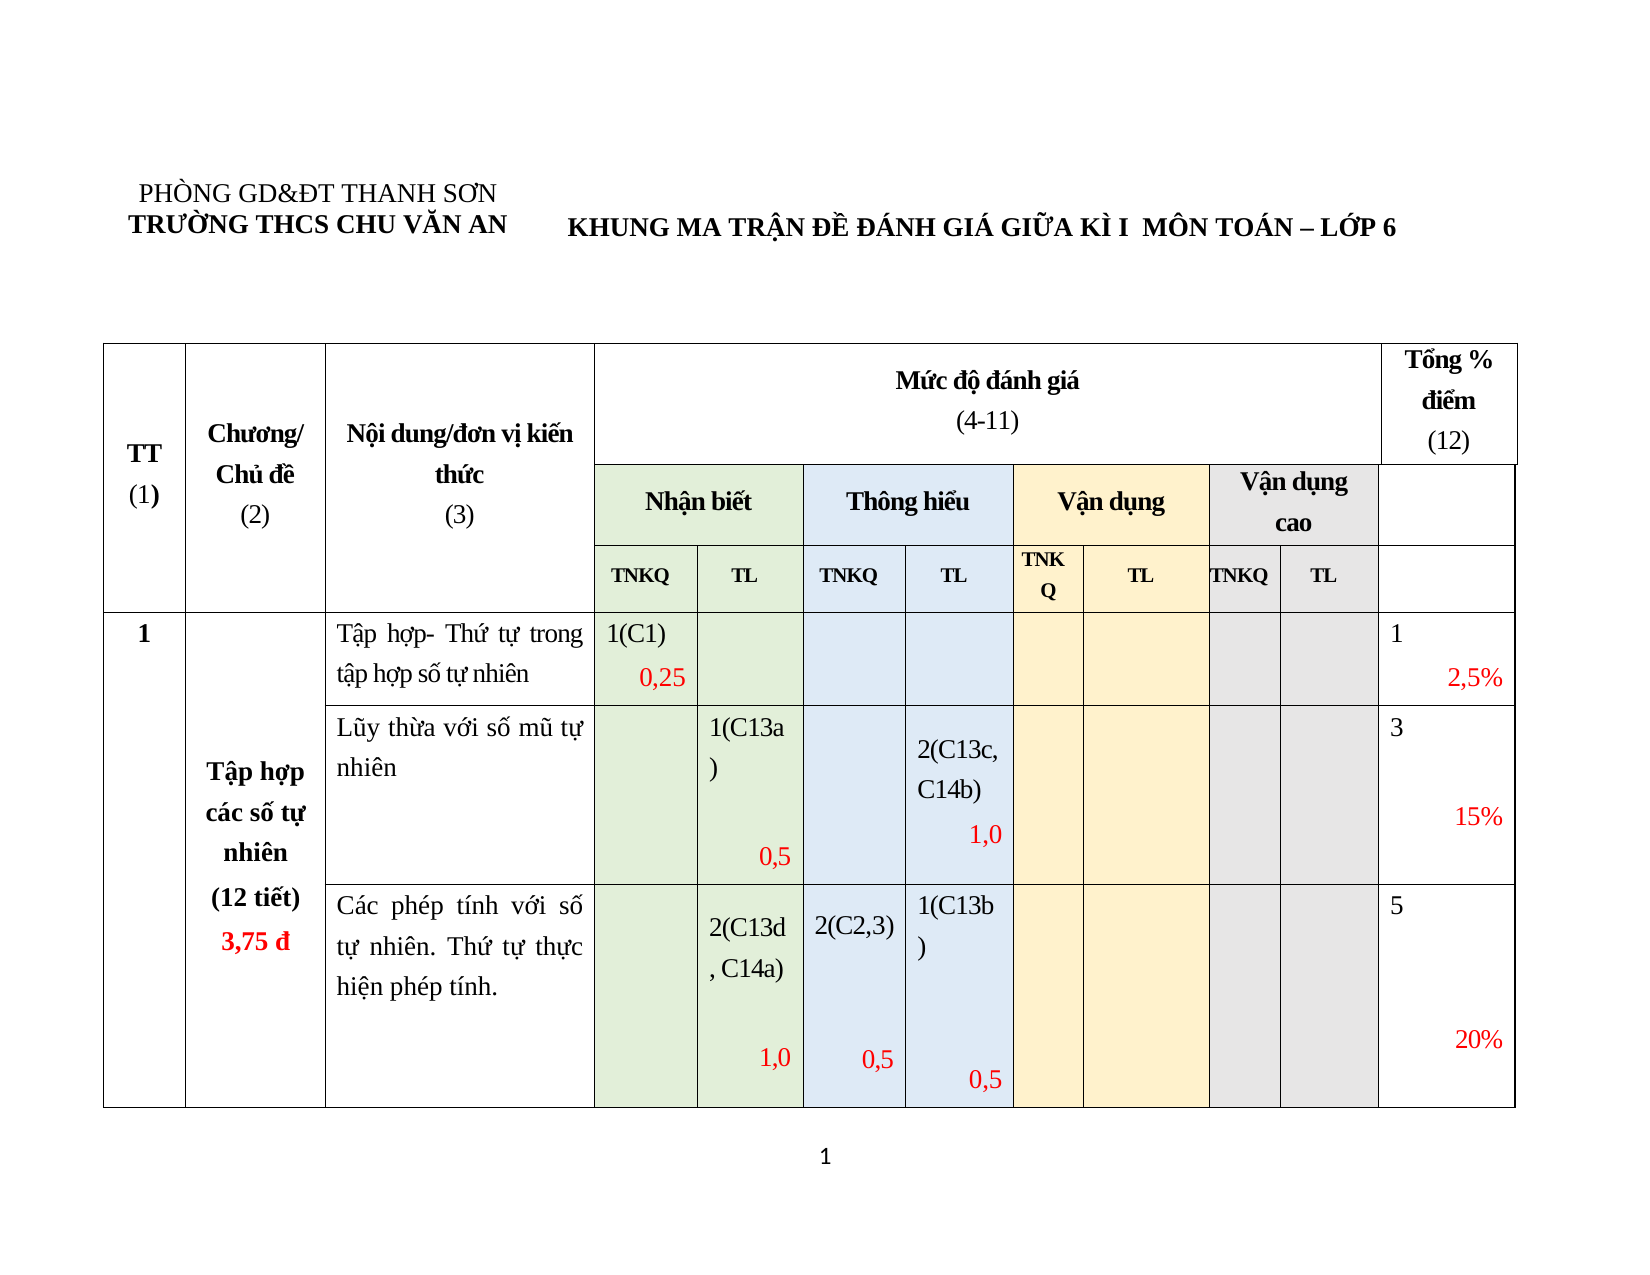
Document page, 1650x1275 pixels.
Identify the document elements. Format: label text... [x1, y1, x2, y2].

table_cell 2(C2,3) 0,5 [804, 885, 905, 1107]
table_cell TNKQ [1014, 546, 1083, 612]
table_cell [1014, 885, 1083, 1107]
table_cell [698, 613, 803, 705]
table_cell [1281, 613, 1378, 705]
table_cell 1 2,5% [1379, 613, 1514, 705]
table_cell [1210, 613, 1280, 705]
table_cell [1210, 706, 1280, 884]
table_cell [1084, 613, 1209, 705]
table_cell [1379, 546, 1514, 612]
table_cell 3 15% [1379, 706, 1514, 884]
table_cell [595, 706, 697, 884]
table_cell Lũy thừa với số mũ tự nhiên [326, 706, 594, 884]
table_cell 2(C13c, C14b) 1,0 [906, 706, 1013, 884]
table_header Nội dung/đơn vị kiến thức (3) [326, 344, 594, 612]
table_cell [1281, 885, 1378, 1107]
table_cell [1084, 706, 1209, 884]
table_cell [1379, 465, 1514, 545]
table_header Tổng % điểm (12) [1382, 344, 1517, 464]
table_cell Thông hiểu [804, 465, 1013, 545]
table_header PHÒNG GD&ĐT THANH SƠN TRƯỜNG THCS CHU VĂN AN [89, 177, 547, 277]
table_cell TL [698, 546, 803, 612]
table_cell 2(C13d, C14a) 1,0 [698, 885, 803, 1107]
table_cell 1(C13b) 0,5 [906, 885, 1013, 1107]
table_header Mức độ đánh giá (4-11) [595, 344, 1381, 464]
table_cell TL [1084, 546, 1209, 612]
table_cell Tập hợp các số tự nhiên (12 tiết) 3,75 đ [186, 613, 325, 1107]
table_cell [906, 613, 1013, 705]
table_cell [595, 885, 697, 1107]
table_cell 5 20% [1379, 885, 1514, 1107]
table_cell TL [906, 546, 1013, 612]
table_cell [804, 706, 905, 884]
table_cell TNKQ [595, 546, 697, 612]
table_cell Tập hợp- Thứ tự trong tập hợp số tự nhiên [326, 613, 594, 705]
table_cell Vận dụng cao [1210, 465, 1378, 545]
table_cell TNKQ [1210, 546, 1280, 612]
table_cell [804, 613, 905, 705]
table_cell TNKQ [804, 546, 905, 612]
table_cell 1(C13a) 0,5 [698, 706, 803, 884]
table_header TT (1) [104, 344, 185, 612]
table_cell 1(C1) 0,25 [595, 613, 697, 705]
table_header Chương/Chủ đề (2) [186, 344, 325, 612]
table_cell [1084, 885, 1209, 1107]
table_cell [1014, 706, 1083, 884]
table_cell TL [1281, 546, 1378, 612]
table_cell [1014, 613, 1083, 705]
table_cell 1 [104, 613, 185, 1107]
table_header KHUNG MA TRẬN ĐỀ ĐÁNH GIÁ GIỮA KÌ I MÔN TOÁN – LỚP 6 [547, 177, 1417, 277]
table_cell [1210, 885, 1280, 1107]
table_cell Vận dụng [1014, 465, 1209, 545]
table_cell [1281, 706, 1378, 884]
table_cell Nhận biết [595, 465, 803, 545]
table_cell Các phép tính với số tự nhiên. Thứ tự thực hiện phép tính. [326, 885, 594, 1107]
